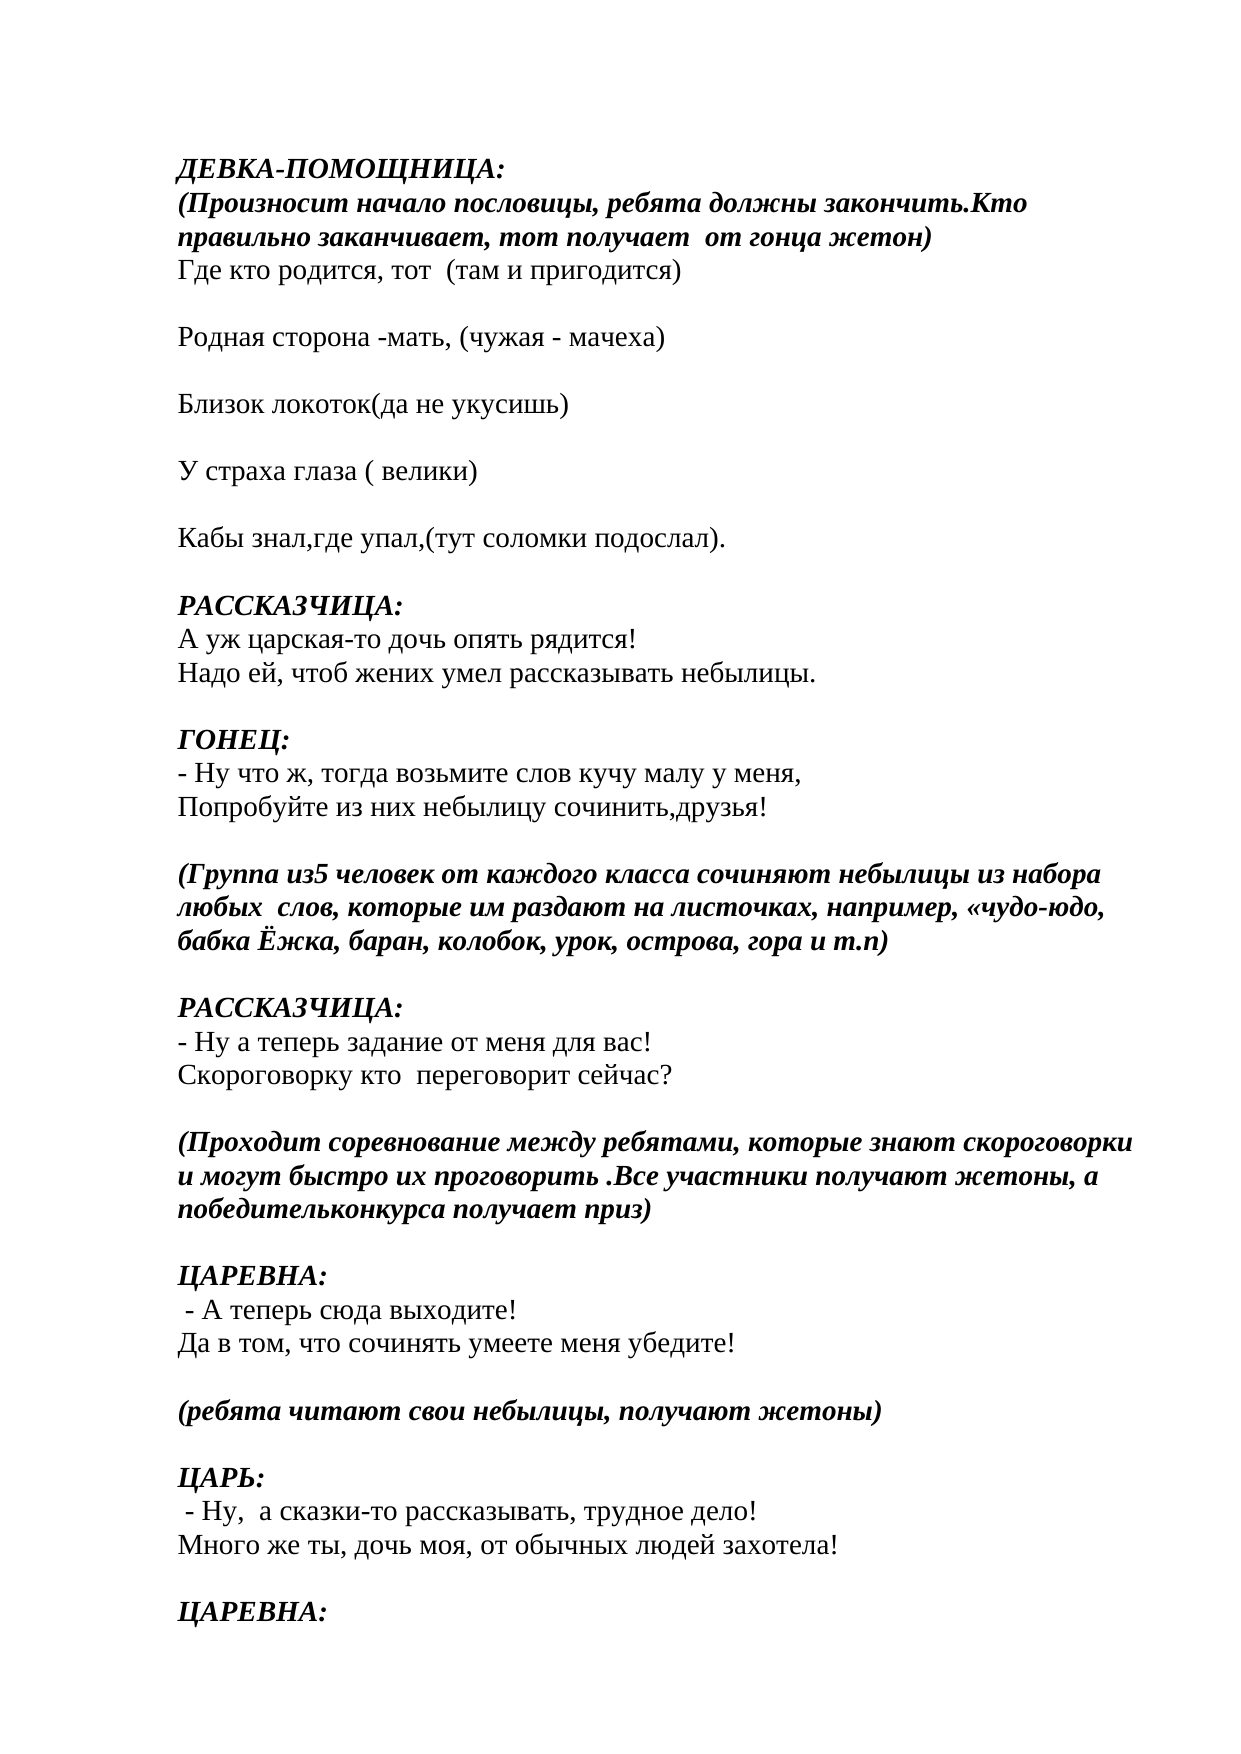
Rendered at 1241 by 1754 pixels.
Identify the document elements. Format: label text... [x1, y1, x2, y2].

text - Ну, а сказки-то рассказывать, трудное дело! [177, 1493, 1152, 1527]
text (ребята читают свои небылицы, получают жетоны) [177, 1393, 1152, 1426]
text У страха глаза ( велики) [177, 453, 1152, 487]
text - А теперь сюда выходите! [177, 1292, 1152, 1326]
text (Произносит начало пословицы, ребята должны закончить.Кто правильно заканчивает, тот получает от гонца жетон) [177, 185, 1152, 252]
text Где кто родится, тот (там и пригодится) [177, 252, 1152, 286]
text ЦАРЕВНА: [177, 1258, 1152, 1292]
text А уж царская-то дочь опять рядится! [177, 621, 1152, 655]
text Кабы знал,где упал,(тут соломки подослал). [177, 521, 1152, 554]
text ГОНЕЦ: [177, 722, 1152, 755]
text ЦАРЬ: [177, 1460, 1152, 1493]
text (Проходит соревнование между ребятами, которые знают скороговорки и могут быстро их проговорить .Все участники получают жетоны, а победительконкурса получает приз) [177, 1124, 1152, 1225]
text Попробуйте из них небылицу сочинить,друзья! [177, 789, 1152, 822]
text Родная сторона -мать, (чужая - мачеха) [177, 319, 1152, 353]
text Надо ей, чтоб жених умел рассказывать небылицы. [177, 655, 1152, 688]
text РАССКАЗЧИЦА: [177, 588, 1152, 621]
text Да в том, что сочинять умеете меня убедите! [177, 1326, 1152, 1359]
text РАССКАЗЧИЦА: [177, 990, 1152, 1024]
text Близок локоток(да не укусишь) [177, 386, 1152, 420]
text ЦАРЕВНА: [177, 1594, 1152, 1627]
text Скороговорку кто переговорит сейчас? [177, 1057, 1152, 1091]
text Много же ты, дочь моя, от обычных людей захотела! [177, 1527, 1152, 1560]
text (Группа из5 человек от каждого класса сочиняют небылицы из набора любых слов, которые им раздают на листочках, например, «чудо-юдо, бабка Ёжка, баран, колобок, урок, острова, гора и т.п) [177, 856, 1152, 957]
text - Ну что ж, тогда возьмите слов кучу малу у меня, [177, 755, 1152, 789]
text ДЕВКА-ПОМОЩНИЦА: [177, 152, 1152, 185]
text - Ну а теперь задание от меня для вас! [177, 1024, 1152, 1057]
